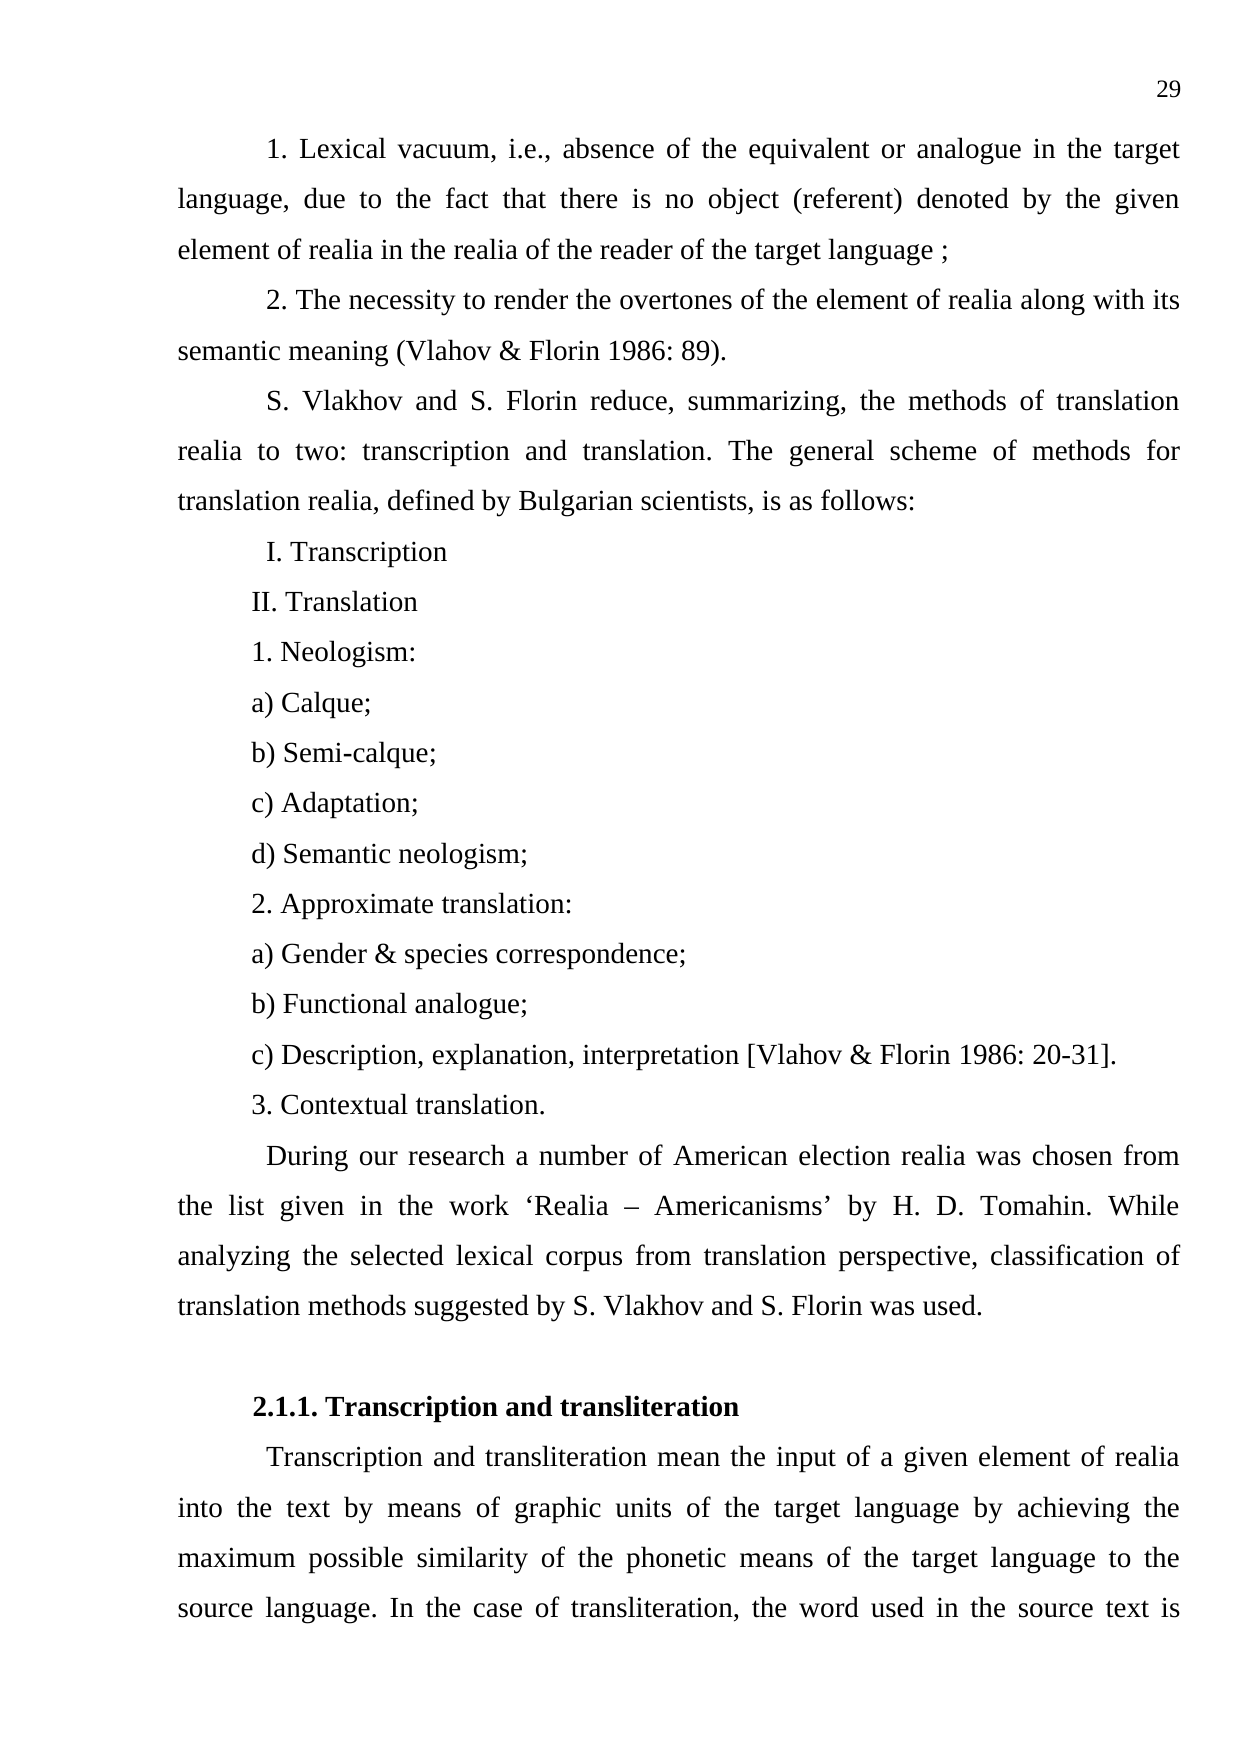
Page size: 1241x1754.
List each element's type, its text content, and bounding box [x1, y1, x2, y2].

text b) Functional analogue; [177, 987, 1181, 1020]
text b) Semi-calque; [177, 735, 283, 769]
text d) Semantic neologism; [177, 836, 1181, 869]
text b) Semi-calque; [428, 735, 1181, 769]
text 2. Approximate translation: [177, 886, 1181, 919]
text 1. Neologism: [177, 634, 1181, 668]
text a) Calque; [177, 685, 1181, 718]
text a) Gender & species correspondence; [177, 936, 1181, 970]
text c) Adaptation; [177, 785, 1181, 819]
text 2. The necessity to render the overtones of the element of realia along with its semantic meaning (Vlahov & Florin 1986: 89). [177, 282, 1181, 366]
text 1. Lexical vacuum, i.e., absence of the equivalent or analogue in the target language, due to the fact that there is no object (referent) denoted by the given element of realia in the realia of the reader of the target language ; [177, 131, 1181, 266]
text During our research a number of American election realia was chosen from the list given in the work ‘Realia – Americanisms’ by H. D. Tomahin. While analyzing the selected lexical corpus from translation perspective, classification of translation methods suggested by S. Vlakhov and S. Florin was used. [177, 1138, 1181, 1322]
text II. Translation [177, 584, 1181, 618]
text I. Transcription [177, 534, 1181, 567]
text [177, 1439, 1181, 1624]
text 3. Contextual translation. [177, 1087, 1181, 1121]
subtitle Transcription and transliteration [252, 1389, 1181, 1423]
text c) Description, explanation, interpretation [Vlahov & Florin 1986: 20-31]. [177, 1037, 1181, 1071]
text S. Vlakhov and S. Florin reduce, summarizing, the methods of translation realia to two: transcription and translation. The general scheme of methods for translation realia, defined by Bulgarian scientists, is as follows: [177, 383, 1181, 517]
